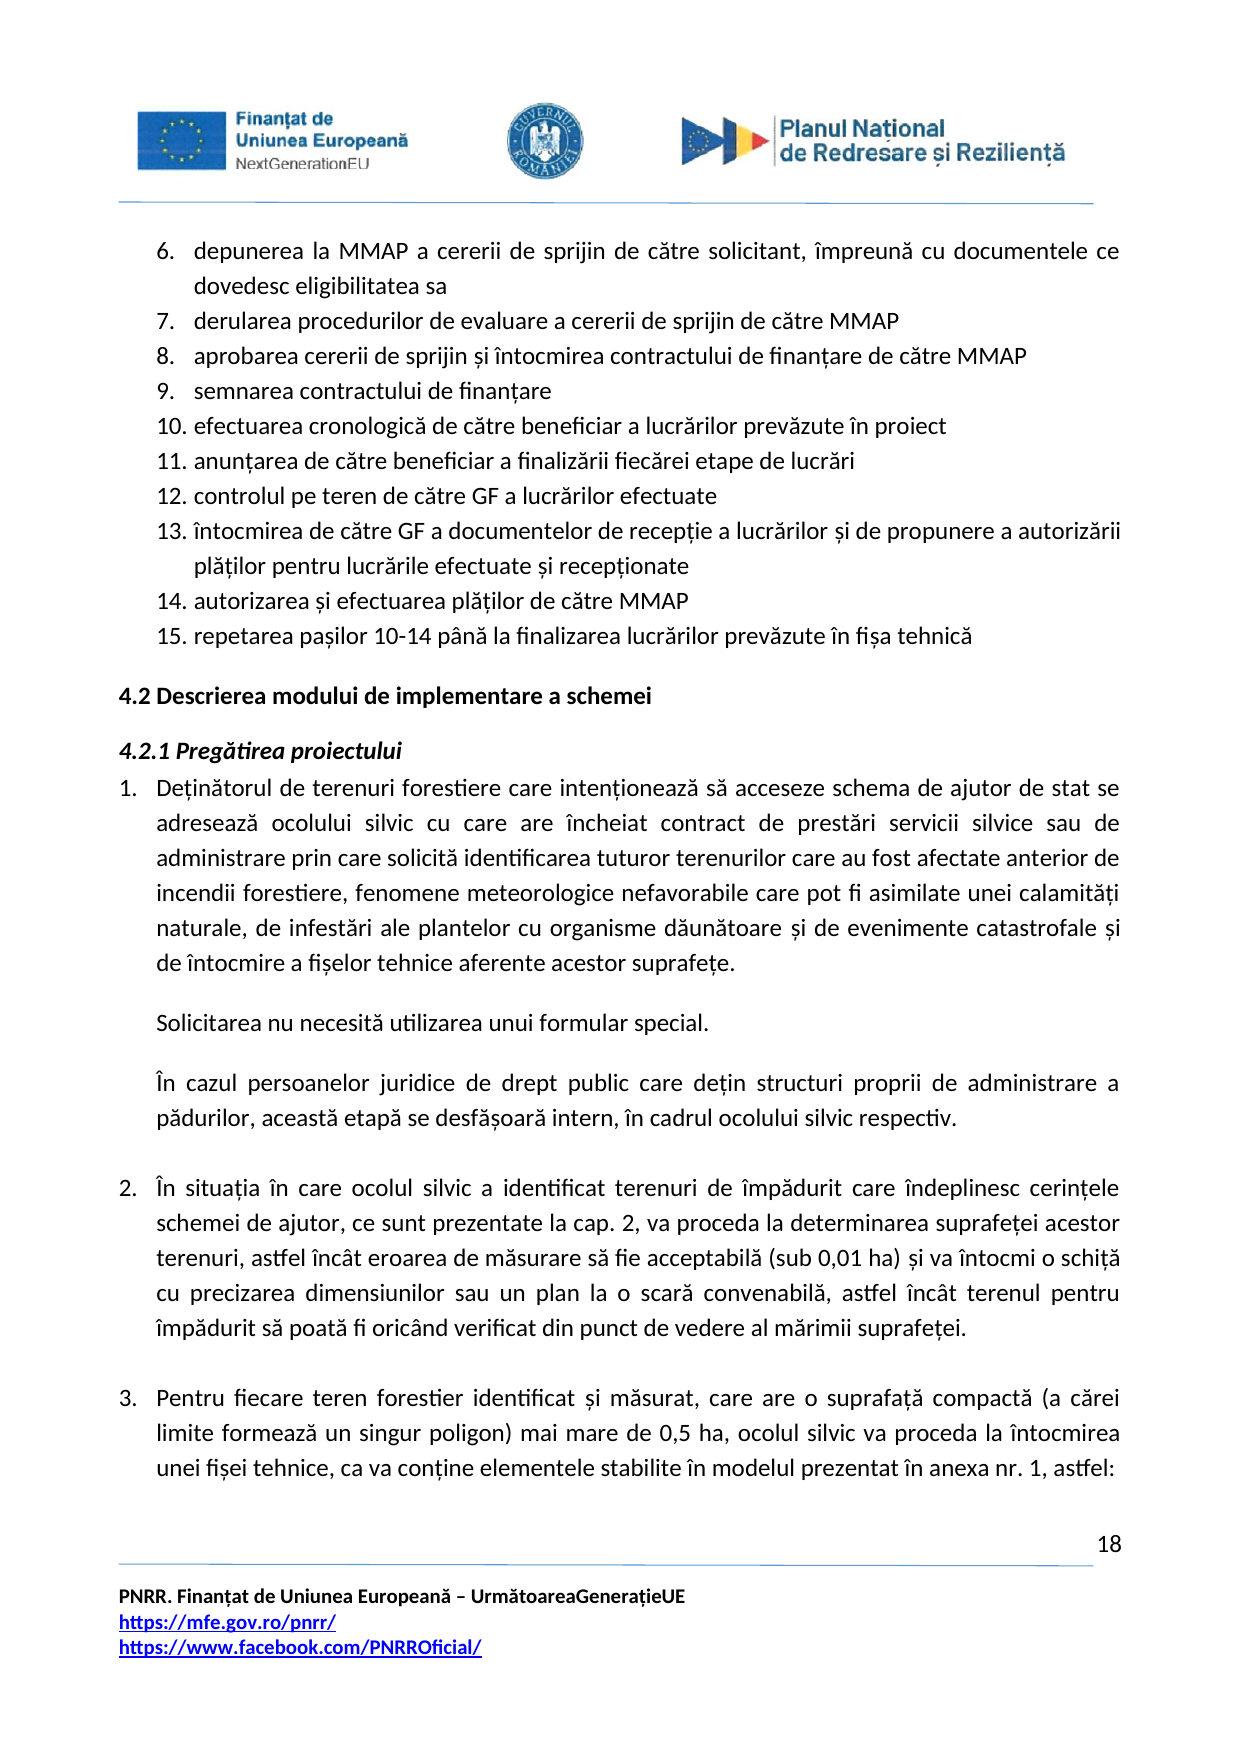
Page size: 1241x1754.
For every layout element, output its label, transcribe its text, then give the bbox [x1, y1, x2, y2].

subtitle 4.2 Descrierea modului de implementare a schemei [118, 680, 1122, 710]
picture [118, 75, 1094, 200]
text Solicitarea nu necesită utilizarea unui formular special. [156, 1007, 1122, 1038]
list anunțarea de către beneficiar a finalizării fiecărei etape de lucrări [156, 445, 1122, 475]
list autorizarea și efectuarea plăților de către MMAP [156, 585, 1122, 615]
list depunerea la MMAP a cererii de sprijin de către solicitant, împreună cu documentele ce dovedesc eligibilitatea sa [156, 235, 1122, 300]
list repetarea pașilor 10-14 până la finalizarea lucrărilor prevăzute în fișa tehnică [156, 620, 1122, 650]
list Deținătorul de terenuri forestiere care intenționează să acceseze schema de ajutor de stat se adresează ocolului silvic cu care are încheiat contract de prestări servicii silvice sau de administrare prin care solicită identificarea tuturor terenurilor care au fost afectate anterior de incendii forestiere, fenomene meteorologice nefavorabile care pot fi asimilate unei calamități naturale, de infestări ale plantelor cu organisme dăunătoare și de evenimente catastrofale și de întocmire a fișelor tehnice aferente acestor suprafețe. [118, 772, 1122, 978]
list În situația în care ocolul silvic a identificat terenuri de împădurit care îndeplinesc cerințele schemei de ajutor, ce sunt prezentate la cap. 2, va proceda la determinarea suprafeței acestor terenuri, astfel încât eroarea de măsurare să fie acceptabilă (sub 0,01 ha) și va întocmi o schiță cu precizarea dimensiunilor sau un plan la o scară convenabilă, astfel încât terenul pentru împădurit să poată fi oricând verificat din punct de vedere al mărimii suprafeței. [118, 1172, 1122, 1343]
list aprobarea cererii de sprijin și întocmirea contractului de finanțare de către MMAP [156, 340, 1122, 370]
subtitle 4.2.1 Pregătirea proiectului [118, 735, 1122, 766]
list derularea procedurilor de evaluare a cererii de sprijin de către MMAP [156, 305, 1122, 335]
list semnarea contractului de finanțare [156, 375, 1122, 405]
list întocmirea de către GF a documentelor de recepție a lucrărilor și de propunere a autorizării plăților pentru lucrările efectuate și recepționate [156, 515, 1122, 580]
list efectuarea cronologică de către beneficiar a lucrărilor prevăzute în proiect [156, 410, 1122, 440]
text În cazul persoanelor juridice de drept public care dețin structuri proprii de administrare a pădurilor, această etapă se desfășoară intern, în cadrul ocolului silvic respectiv. [156, 1067, 1122, 1133]
list controlul pe teren de către GF a lucrărilor efectuate [156, 480, 1122, 510]
list Pentru fiecare teren forestier identificat și măsurat, care are o suprafață compactă (a cărei limite formează un singur poligon) mai mare de 0,5 ha, ocolul silvic va proceda la întocmirea unei fișei tehnice, ca va conține elementele stabilite în modelul prezentat în anexa nr. 1, astfel: [118, 1382, 1122, 1483]
